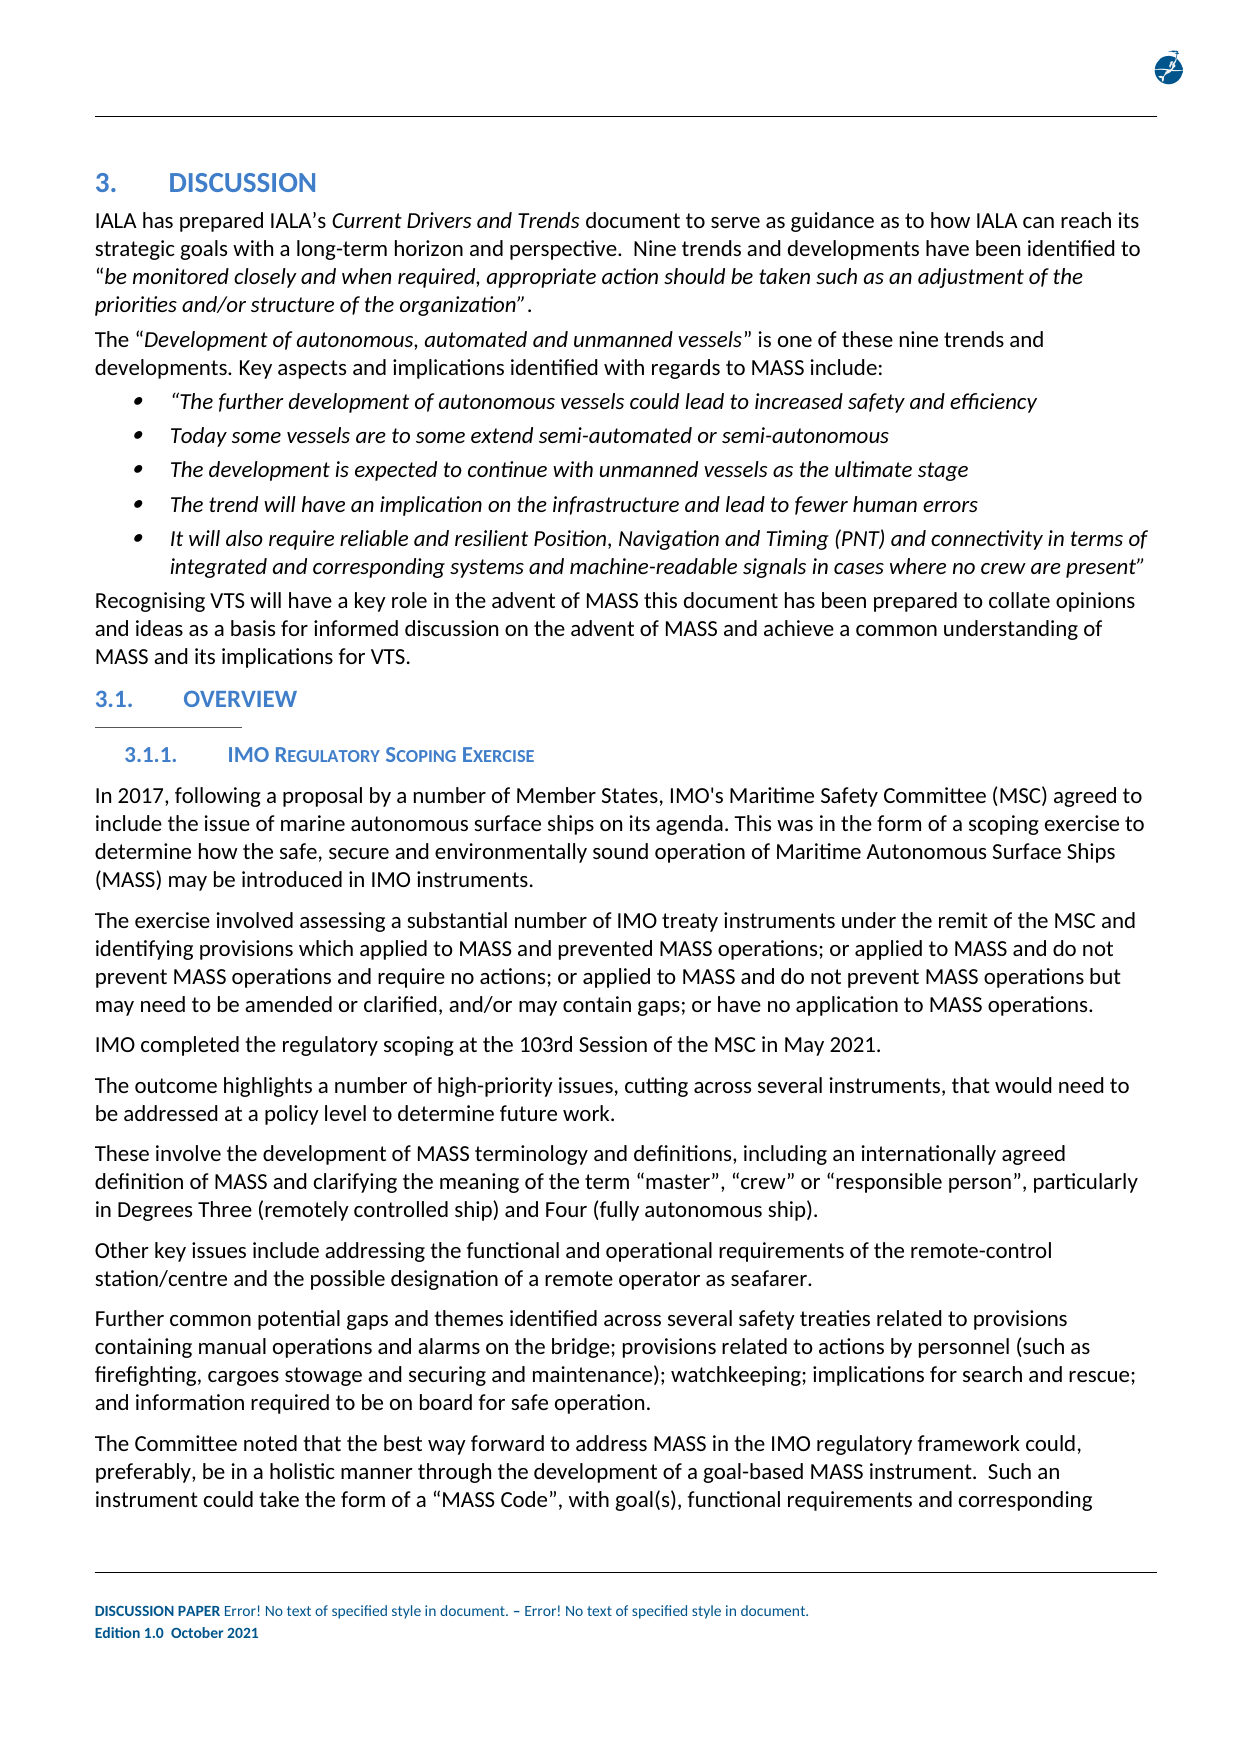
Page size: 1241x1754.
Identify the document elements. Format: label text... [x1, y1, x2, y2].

text IMO completed the regulatory scoping at the 103rd Session of the MSC in May 2021. [94, 1030, 1157, 1058]
list “The further development of autonomous vessels could lead to increased safety and efficiency [132, 387, 1157, 415]
text The exercise involved assessing a substantial number of IMO treaty instruments under the remit of the MSC and identifying provisions which applied to MASS and prevented MASS operations; or applied to MASS and do not prevent MASS operations and require no actions; or applied to MASS and do not prevent MASS operations but may need to be amended or clarified, and/or may contain gaps; or have no application to MASS operations. [94, 906, 1157, 1018]
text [94, 1429, 1157, 1513]
list Today some vessels are to some extend semi-automated or semi-autonomous [132, 421, 1157, 449]
list It will also require reliable and resilient Position, Navigation and Timing (PNT) and connectivity in terms of integrated and corresponding systems and machine-readable signals in cases where no crew are present” [132, 524, 1157, 580]
text IALA has prepared IALA’s Current Drivers and Trends document to serve as guidance as to how IALA can reach its strategic goals with a long-term horizon and perspective. Nine trends and developments have been identified to “be monitored closely and when required, appropriate action should be taken such as an adjustment of the priorities and/or structure of the organization”. [94, 206, 1157, 318]
subtitle IMO Regulatory Scoping Exercise [124, 741, 1157, 769]
picture [1123, 0, 1241, 119]
text The “Development of autonomous, automated and unmanned vessels” is one of these nine trends and developments. Key aspects and implications identified with regards to MASS include: [94, 325, 1157, 381]
list The trend will have an implication on the infrastructure and lead to fewer human errors [132, 490, 1157, 518]
list The development is expected to continue with unmanned vessels as the ultimate stage [132, 456, 1157, 484]
subtitle Overview [94, 683, 1157, 713]
text Further common potential gaps and themes identified across several safety treaties related to provisions containing manual operations and alarms on the bridge; provisions related to actions by personnel (such as firefighting, cargoes stowage and securing and maintenance); watchkeeping; implications for search and rescue; and information required to be on board for safe operation. [94, 1304, 1157, 1417]
text Recognising VTS will have a key role in the advent of MASS this document has been prepared to collate opinions and ideas as a basis for informed discussion on the advent of MASS and achieve a common understanding of MASS and its implications for VTS. [94, 586, 1157, 671]
text Other key issues include addressing the functional and operational requirements of the remote-control station/centre and the possible designation of a remote operator as seafarer. [94, 1236, 1157, 1292]
text In 2017, following a proposal by a number of Member States, IMO's Maritime Safety Committee (MSC) agreed to include the issue of marine autonomous surface ships on its agenda. This was in the form of a scoping exercise to determine how the safe, secure and environmentally sound operation of Maritime Autonomous Surface Ships (MASS) may be introduced in IMO instruments. [94, 781, 1157, 893]
text The outcome highlights a number of high-priority issues, cutting across several instruments, that would need to be addressed at a policy level to determine future work. [94, 1071, 1157, 1127]
subtitle DISCUSSION [94, 164, 1157, 200]
text These involve the development of MASS terminology and definitions, including an internationally agreed definition of MASS and clarifying the meaning of the term “master”, “crew” or “responsible person”, particularly in Degrees Three (remotely controlled ship) and Four (fully autonomous ship). [94, 1139, 1157, 1223]
